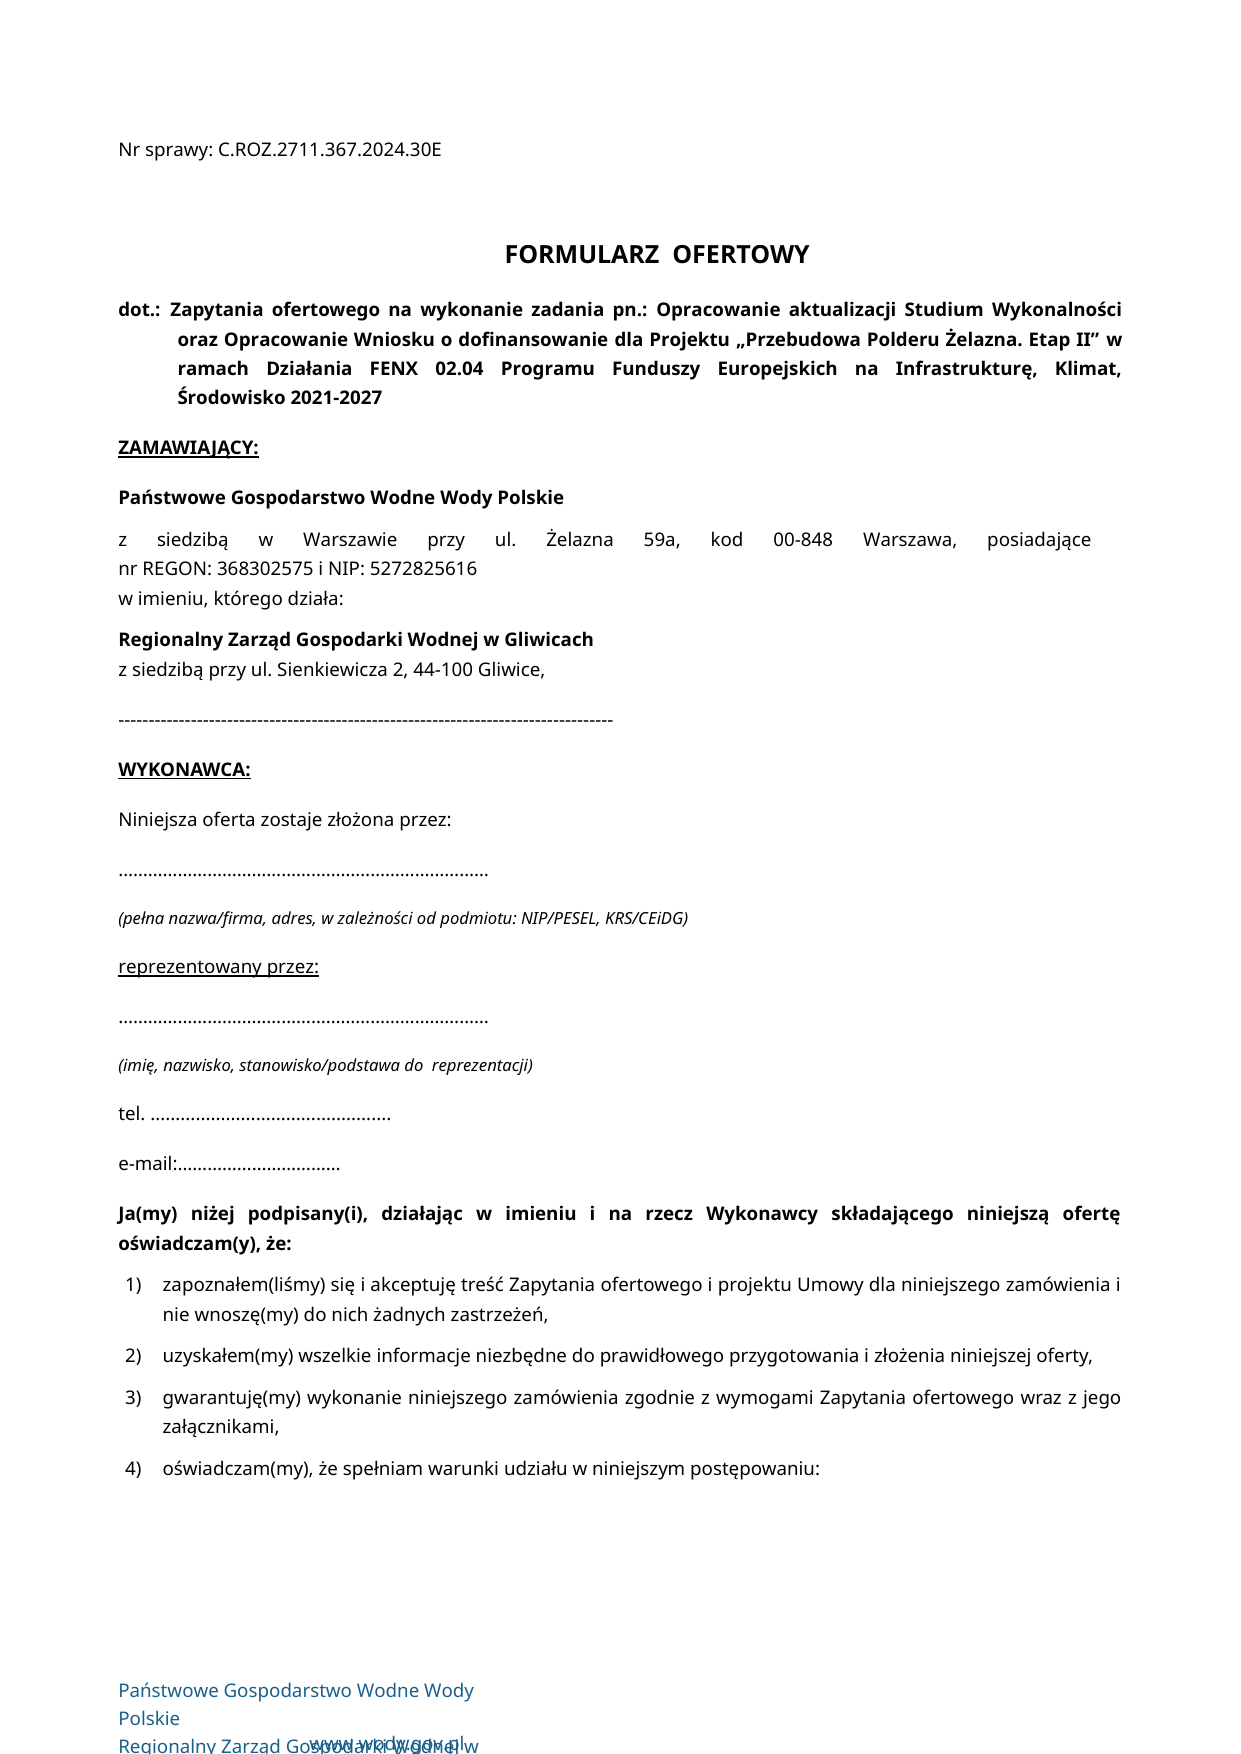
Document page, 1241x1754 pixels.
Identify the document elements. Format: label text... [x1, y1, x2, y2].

text Regionalny Zarząd Gospodarki Wodnej w Gliwicach z siedzibą przy ul. Sienkiewicza 2, 44-100 Gliwice, [118, 627, 1122, 681]
list gwarantuję(my) wykonanie niniejszego zamówienia zgodnie z wymogami Zapytania ofertowego wraz z jego załącznikami, [125, 1384, 1122, 1439]
list FORMULARZ OFERTOWY [118, 237, 1122, 271]
text WYKONAWCA: [118, 756, 1122, 782]
text ---------------------------------------------------------------------------------- [118, 706, 1122, 732]
text (pełna nazwa/firma, adres, w zależności od podmiotu: NIP/PESEL, KRS/CEiDG) [118, 906, 1122, 929]
text tel. ................................................ [118, 1100, 1122, 1126]
text e-mail:…………………………… [118, 1151, 1122, 1176]
text z siedzibą w Warszawie przy ul. Żelazna 59a, kod 00-848 Warszawa, posiadające nr REGON: 368302575 i NIP: 5272825616 [118, 526, 1122, 581]
text dot.: Zapytania ofertowego na wykonanie zadania pn.: Opracowanie aktualizacji Studium Wykonalności oraz Opracowanie Wniosku o dofinansowanie dla Projektu „Przebudowa Polderu Żelazna. Etap II” w ramach Działania FENX 02.04 Programu Funduszy Europejskich na Infrastrukturę, Klimat, Środowisko 2021-2027 [118, 297, 1122, 410]
list Nr sprawy: C.ROZ.2711.367.2024.30E [118, 136, 1122, 162]
text ………………………………………………………………… [118, 1003, 1122, 1029]
text reprezentowany przez: [118, 953, 1122, 979]
text Państwowe Gospodarstwo Wodne Wody Polskie [118, 484, 1122, 510]
list zapoznałem(liśmy) się i akceptuję treść Zapytania ofertowego i projektu Umowy dla niniejszego zamówienia i nie wnoszę(my) do nich żadnych zastrzeżeń, [125, 1272, 1122, 1326]
text Ja(my) niżej podpisany(i), działając w imieniu i na rzecz Wykonawcy składającego niniejszą ofertę oświadczam(y), że: [118, 1201, 1122, 1255]
text ZAMAWIAJĄCY: [118, 434, 1122, 460]
text w imieniu, którego działa: [118, 585, 1122, 610]
text Niniejsza oferta zostaje złożona przez: [118, 806, 1122, 832]
text (imię, nazwisko, stanowisko/podstawa do reprezentacji) [118, 1053, 1122, 1076]
list oświadczam(my), że spełniam warunki udziału w niniejszym postępowaniu: [125, 1456, 1122, 1481]
list uzyskałem(my) wszelkie informacje niezbędne do prawidłowego przygotowania i złożenia niniejszej oferty, [125, 1343, 1122, 1368]
text ………………………………………………………………… [118, 856, 1122, 882]
